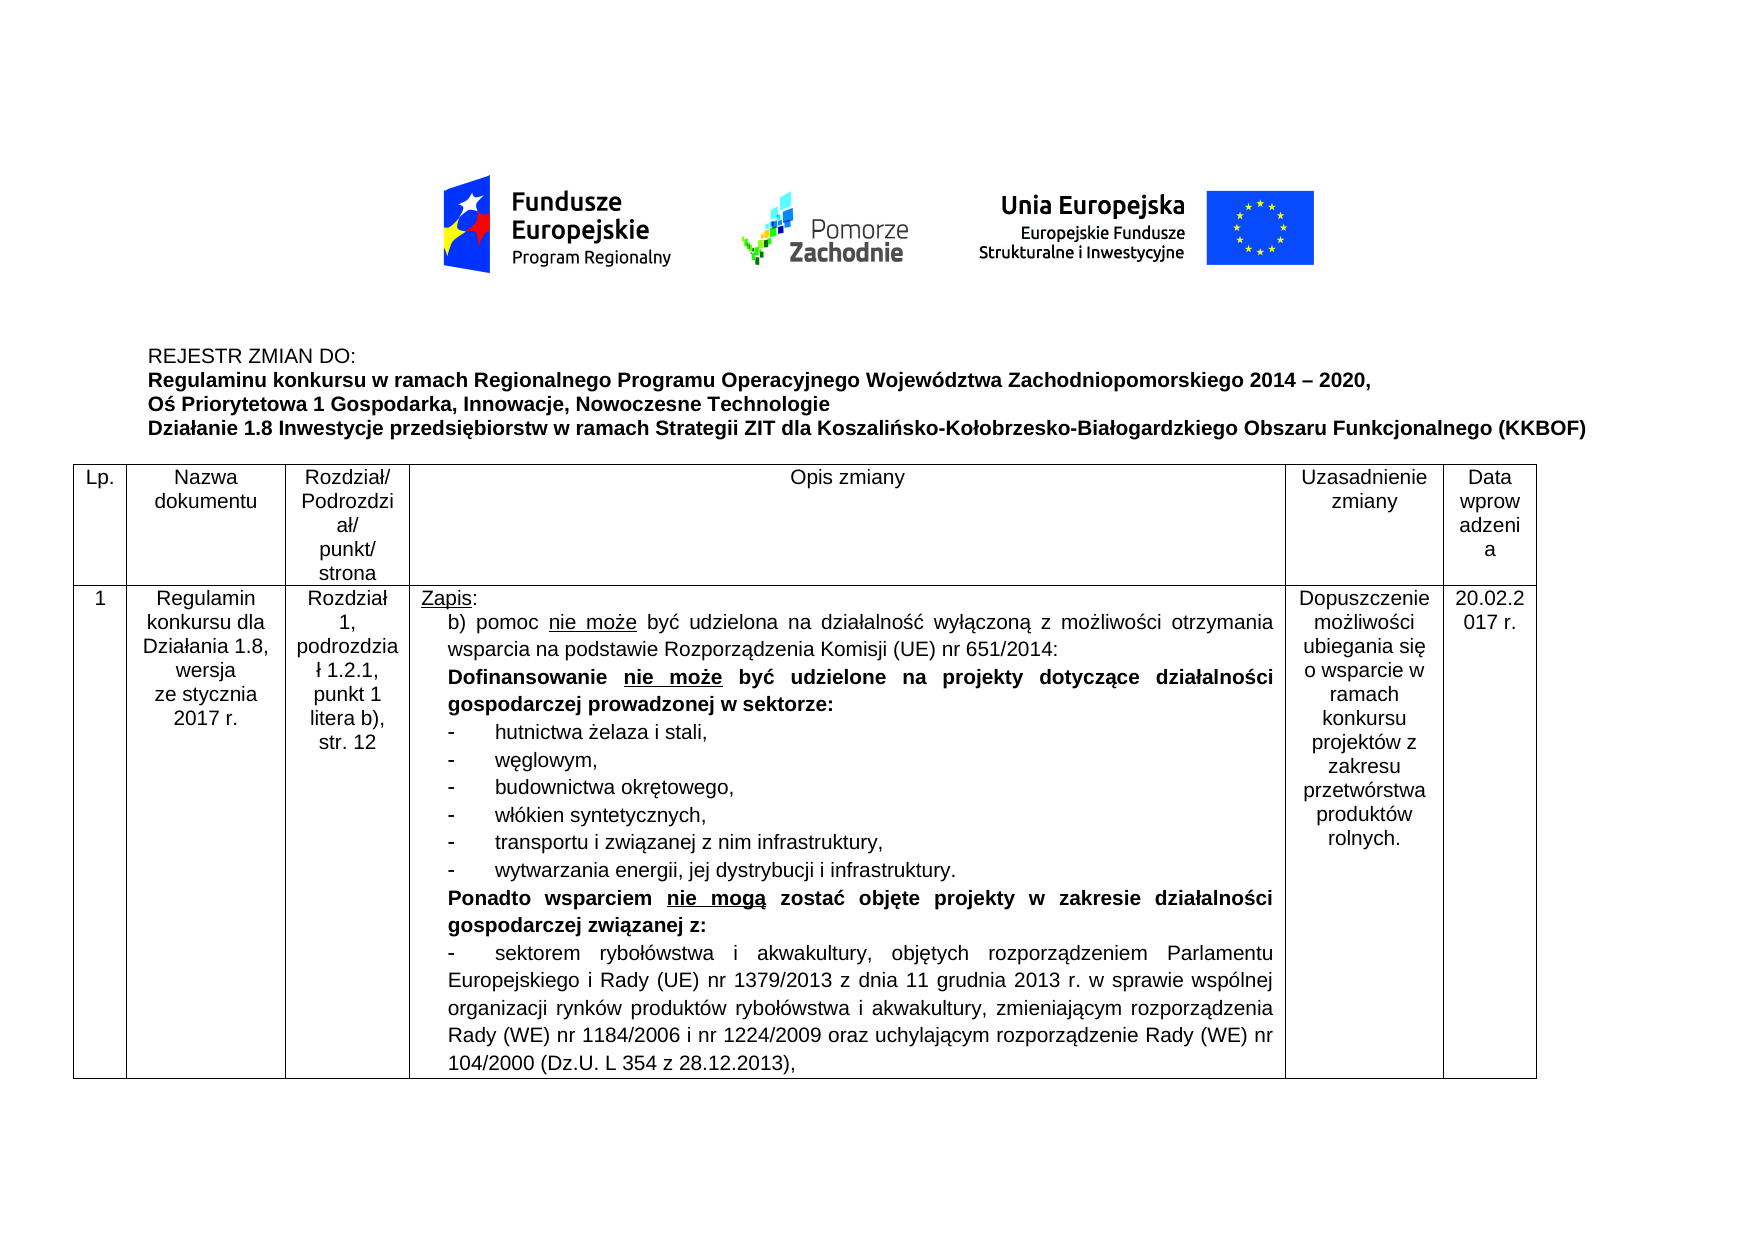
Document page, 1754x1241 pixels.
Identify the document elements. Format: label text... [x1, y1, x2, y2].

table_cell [410, 586, 1285, 1078]
text Regulaminu konkursu w ramach Regionalnego Programu Operacyjnego Województwa Zachodniopomorskiego 2014 – 2020, Oś Priorytetowa 1 Gospodarka, Innowacje, Nowoczesne Technologie [148, 368, 1610, 416]
table_cell 20.02.2017 r. [1444, 586, 1536, 1078]
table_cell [1286, 586, 1443, 1078]
table_header Uzasadnienie zmiany [1286, 465, 1443, 585]
table_header Rozdział/ Podrozdział/ punkt/ strona [286, 465, 409, 585]
text Działanie 1.8 Inwestycje przedsiębiorstw w ramach Strategii ZIT dla Koszalińsko-Kołobrzesko-Białogardzkiego Obszaru Funkcjonalnego (KKBOF) [148, 416, 1610, 440]
table_header Nazwa dokumentu [127, 465, 285, 585]
picture [443, 175, 1314, 273]
text REJESTR ZMIAN DO: [148, 344, 1610, 368]
table_cell 1 [74, 586, 126, 1078]
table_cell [286, 586, 409, 1078]
table_header Opis zmiany [410, 465, 1285, 585]
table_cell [127, 586, 285, 1078]
table_header Data wprowadzenia [1444, 465, 1536, 585]
table_header Lp. [74, 465, 126, 585]
